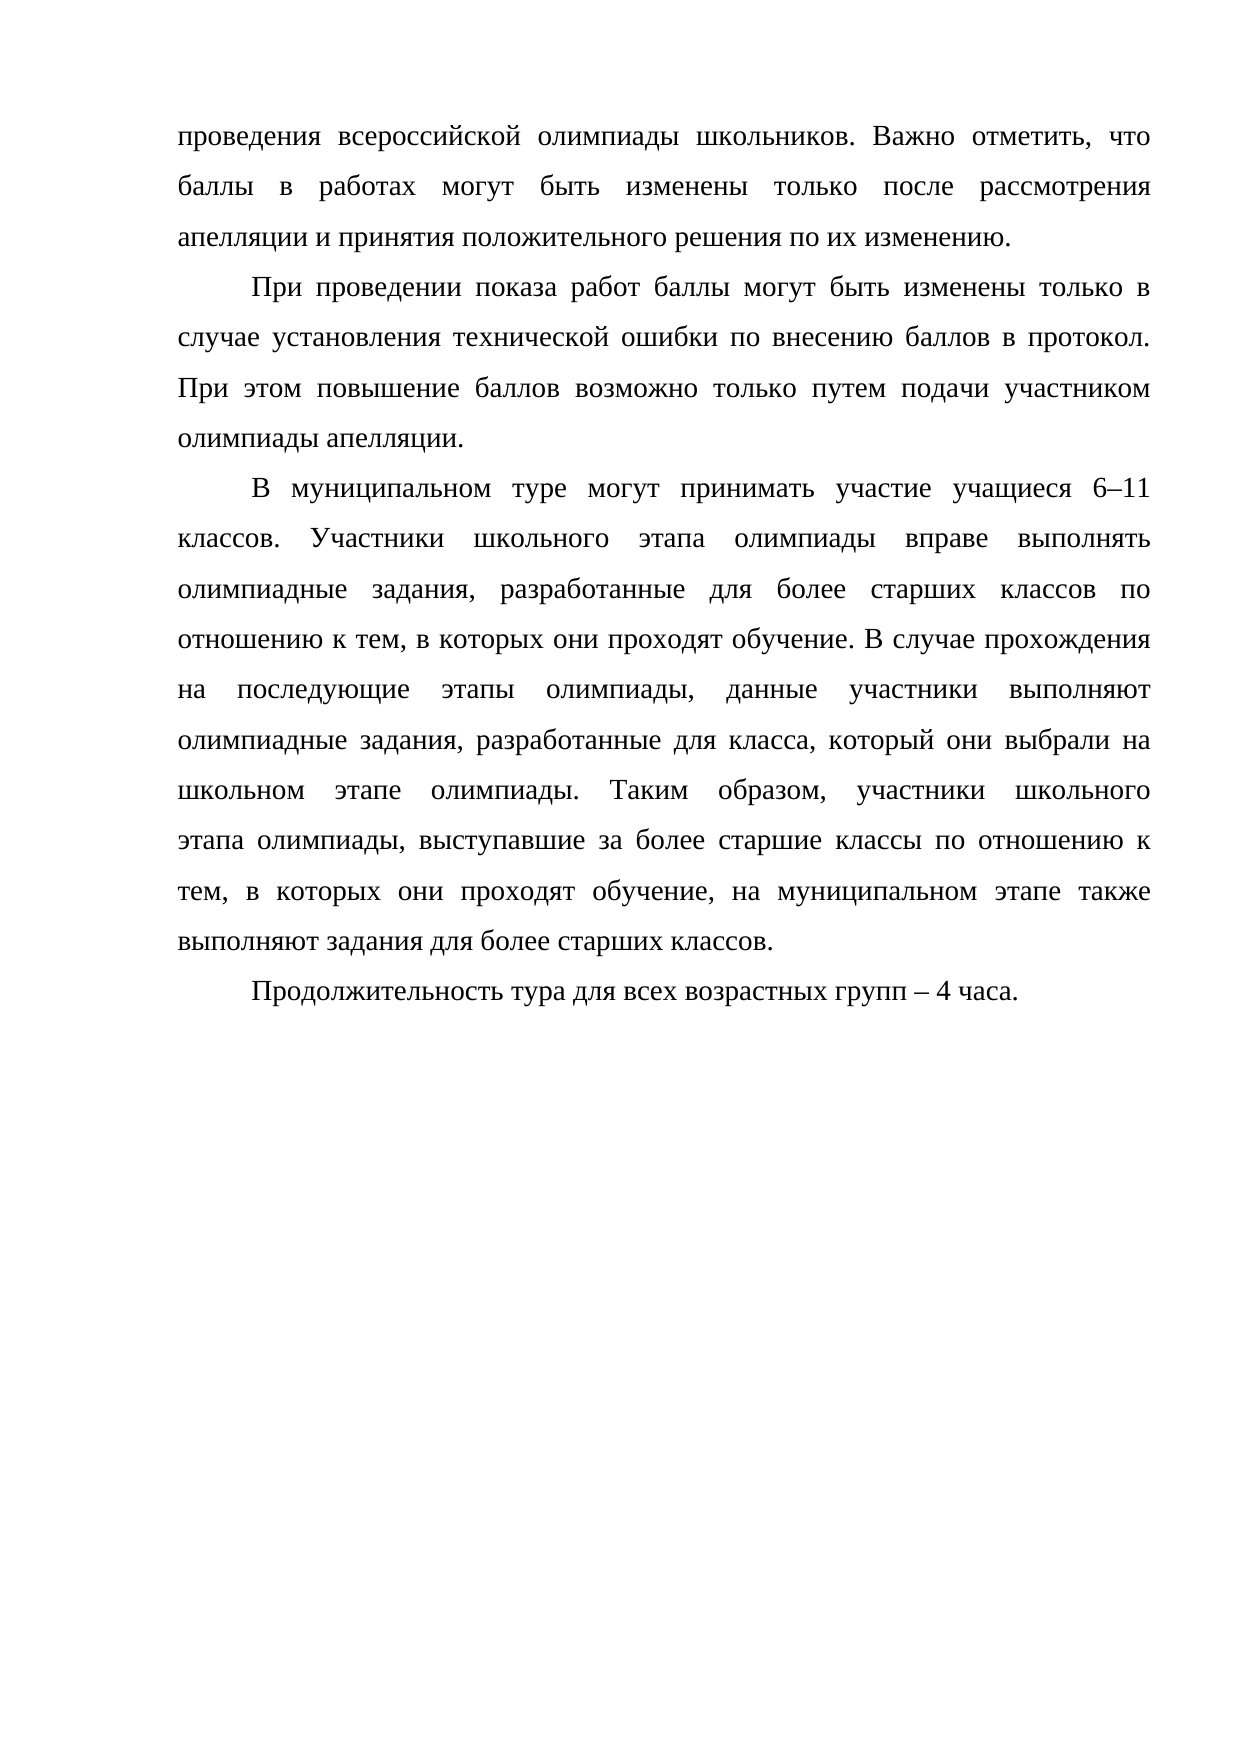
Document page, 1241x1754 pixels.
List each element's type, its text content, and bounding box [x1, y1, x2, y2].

text Продолжительность тура для всех возрастных групп – 4 часа. [177, 973, 1152, 1007]
text В муниципальном туре могут принимать участие учащиеся 6–11 классов. Участники школьного этапа олимпиады вправе выполнять олимпиадные задания, разработанные для более старших классов по отношению к тем, в которых они проходят обучение. В случае прохождения на последующие этапы олимпиады, данные участники выполняют олимпиадные задания, разработанные для класса, который они выбрали на школьном этапе олимпиады. Таким образом, участники школьного этапа олимпиады, выступавшие за более старшие классы по отношению к тем, в которых они проходят обучение, на муниципальном этапе также выполняют задания для более старших классов. [177, 470, 1152, 957]
text При проведении показа работ баллы могут быть изменены только в случае установления технической ошибки по внесению баллов в протокол. При этом повышение баллов возможно только путем подачи участником олимпиады апелляции. [177, 269, 1152, 453]
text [177, 118, 1152, 252]
